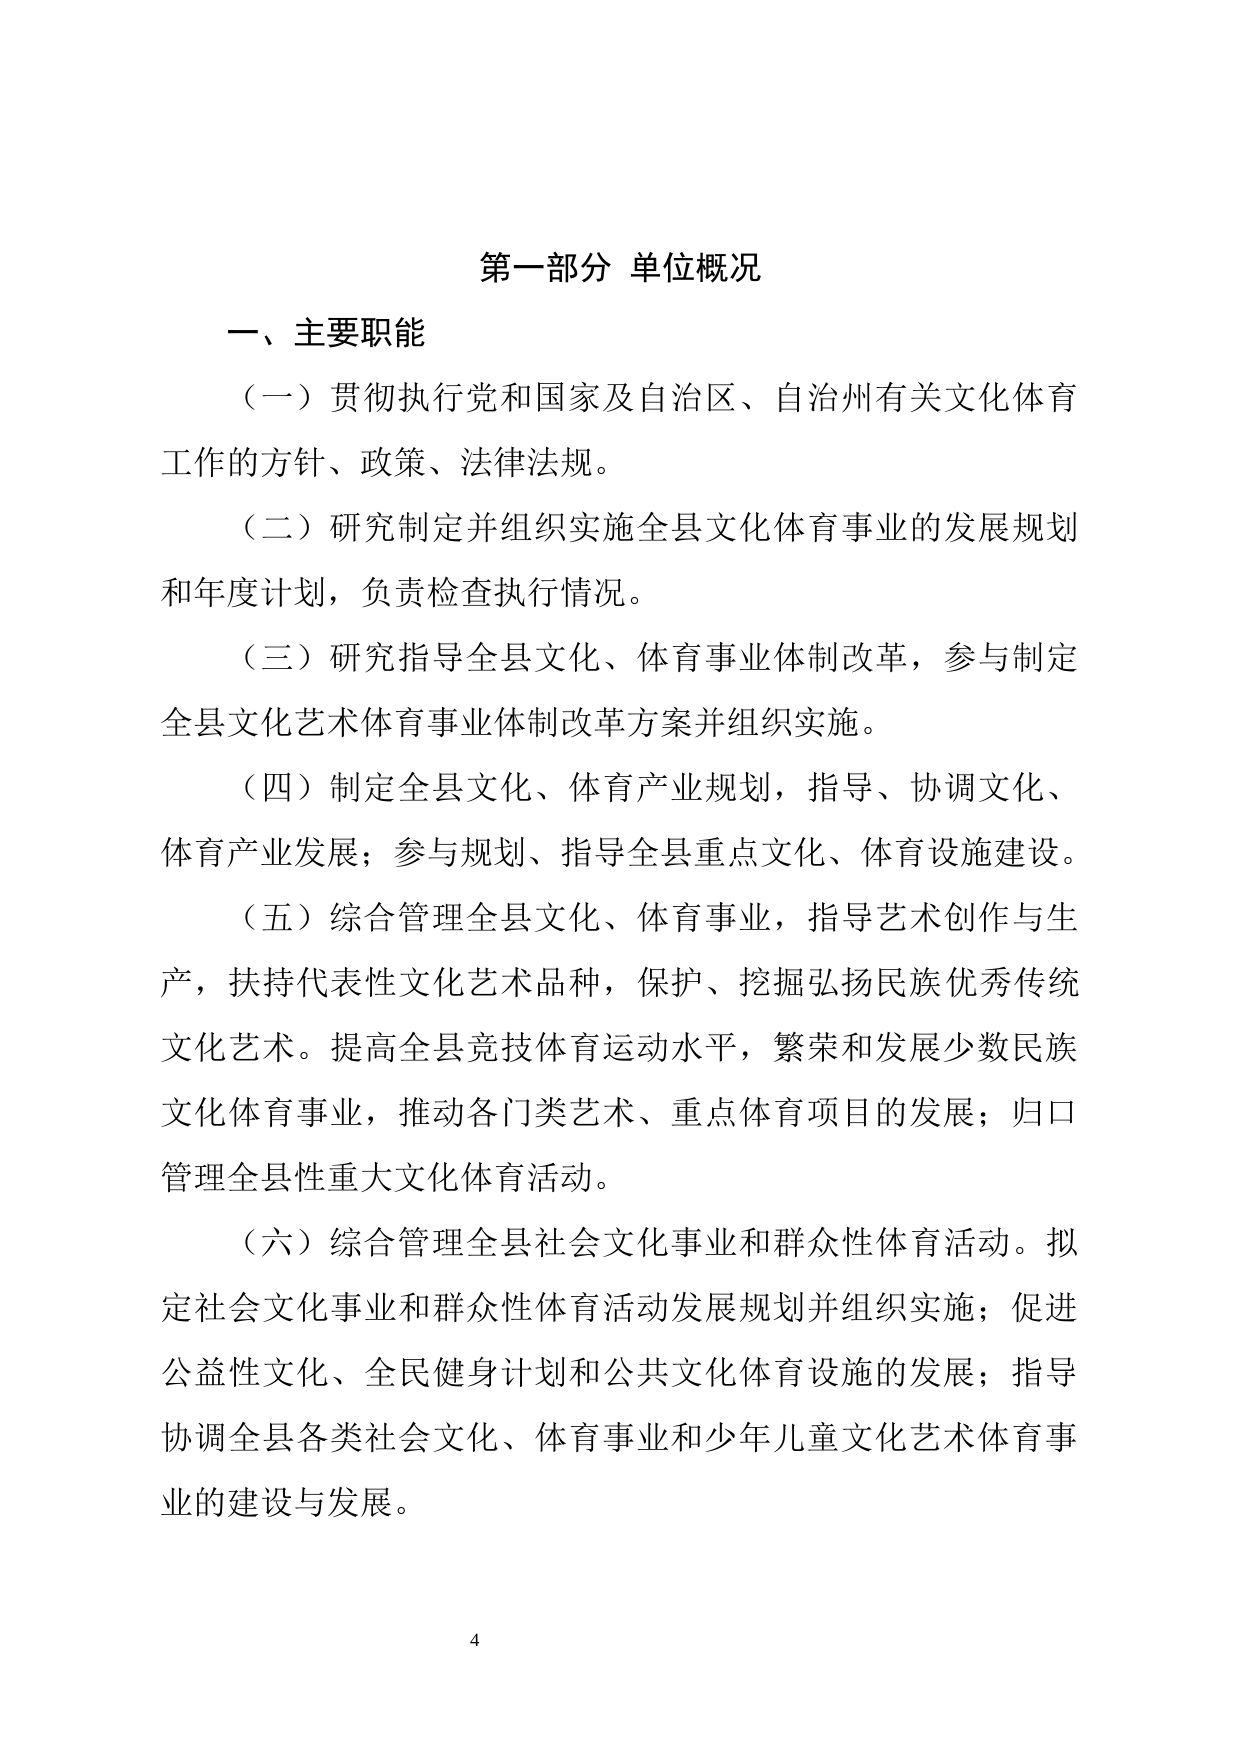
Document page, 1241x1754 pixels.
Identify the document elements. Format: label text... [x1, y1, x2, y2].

text （五）综合管理全县文化、体育事业，指导艺术创作与生产，扶持代表性文化艺术品种，保护、挖掘弘扬民族优秀传统文化艺术。提高全县竞技体育运动水平，繁荣和发展少数民族文化体育事业，推动各门类艺术、重点体育项目的发展；归口管理全县性重大文化体育活动。 [159, 883, 1081, 1208]
text （三）研究指导全县文化、体育事业体制改革，参与制定全县文化艺术体育事业体制改革方案并组织实施。 [159, 623, 1081, 753]
text （四）制定全县文化、体育产业规划，指导、协调文化、体育产业发展；参与规划、指导全县重点文化、体育设施建设。 [159, 753, 1081, 883]
text 一、主要职能 [159, 298, 1081, 363]
text 第一部分 单位概况 [159, 233, 1081, 298]
text （一）贯彻执行党和国家及自治区、自治州有关文化体育工作的方针、政策、法律法规。 [159, 363, 1081, 493]
text （六）综合管理全县社会文化事业和群众性体育活动。拟定社会文化事业和群众性体育活动发展规划并组织实施；促进公益性文化、全民健身计划和公共文化体育设施的发展；指导协调全县各类社会文化、体育事业和少年儿童文化艺术体育事业的建设与发展。 [159, 1208, 1081, 1533]
text （二）研究制定并组织实施全县文化体育事业的发展规划和年度计划，负责检查执行情况。 [159, 493, 1081, 623]
